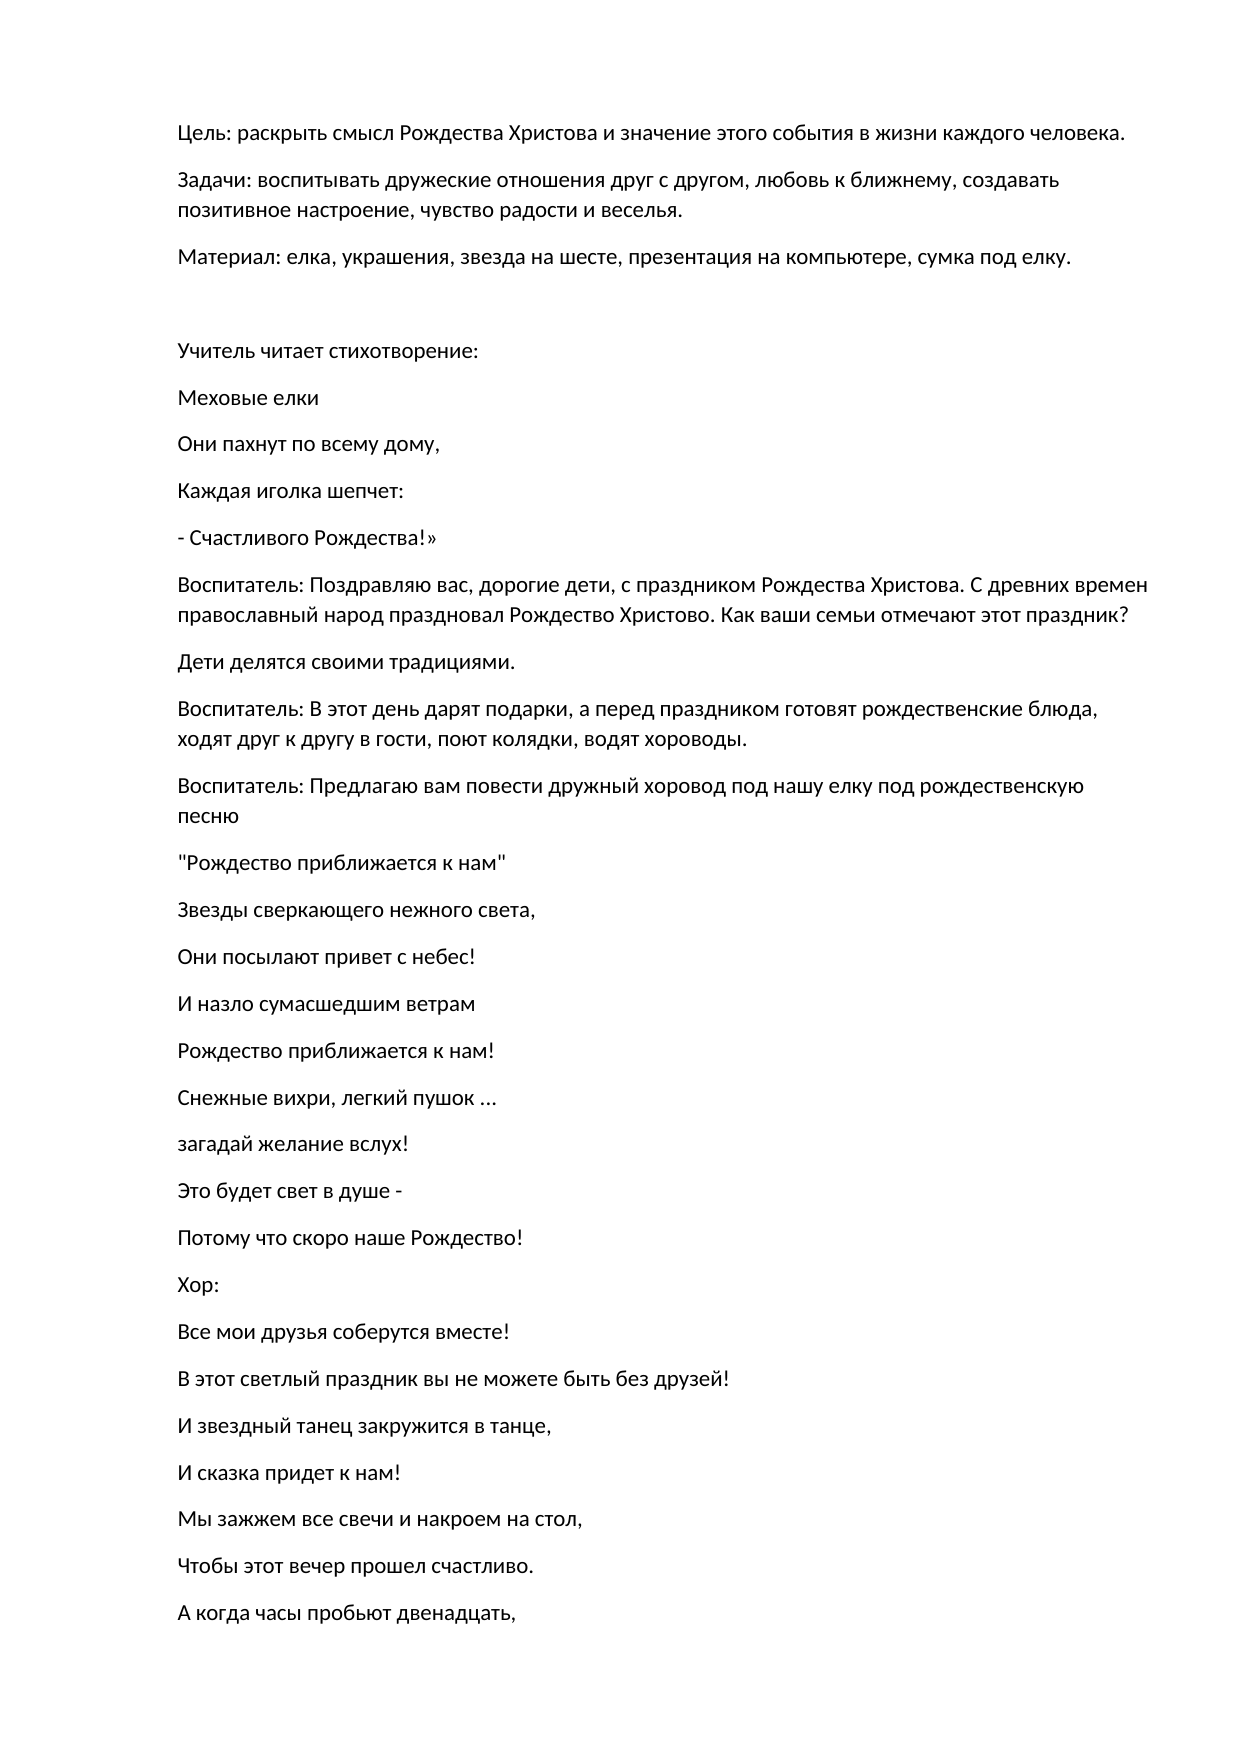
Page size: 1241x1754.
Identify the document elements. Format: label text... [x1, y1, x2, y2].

text Мы зажжем все свечи и накроем на стол, [177, 1504, 1152, 1533]
text А когда часы пробьют двенадцать, [177, 1598, 1152, 1626]
text загадай желание вслух! [177, 1129, 1152, 1158]
text Дети делятся своими традициями. [177, 647, 1152, 675]
text Звезды сверкающего нежного света, [177, 895, 1152, 923]
text И назло сумасшедшим ветрам [177, 989, 1152, 1017]
text Все мои друзья соберутся вместе! [177, 1317, 1152, 1345]
text Воспитатель: Поздравляю вас, дорогие дети, с праздником Рождества Христова. С древних времен православный народ праздновал Рождество Христово. Как ваши семьи отмечают этот праздник? [177, 570, 1152, 628]
text Это будет свет в душе - [177, 1176, 1152, 1204]
text Задачи: воспитывать дружеские отношения друг с другом, любовь к ближнему, создавать позитивное настроение, чувство радости и веселья. [177, 165, 1152, 223]
text И звездный танец закружится в танце, [177, 1411, 1152, 1439]
text Воспитатель: В этот день дарят подарки, а перед праздником готовят рождественские блюда, ходят друг к другу в гости, поют колядки, водят хороводы. [177, 694, 1152, 752]
text Снежные вихри, легкий пушок ... [177, 1083, 1152, 1111]
text Цель: раскрыть смысл Рождества Христова и значение этого события в жизни каждого человека. [177, 118, 1152, 146]
text Они посылают привет с небес! [177, 942, 1152, 970]
text Каждая иголка шепчет: [177, 476, 1152, 504]
text Рождество приближается к нам! [177, 1036, 1152, 1064]
text Воспитатель: Предлагаю вам повести дружный хоровод под нашу елку под рождественскую песню [177, 771, 1152, 829]
text Они пахнут по всему дому, [177, 429, 1152, 458]
text Чтобы этот вечер прошел счастливо. [177, 1551, 1152, 1579]
text - Счастливого Рождества!» [177, 523, 1152, 551]
text Материал: елка, украшения, звезда на шесте, презентация на компьютере, сумка под елку. [177, 242, 1152, 270]
text И сказка придет к нам! [177, 1458, 1152, 1486]
text Хор: [177, 1270, 1152, 1298]
text В этот светлый праздник вы не можете быть без друзей! [177, 1364, 1152, 1392]
text Учитель читает стихотворение: [177, 336, 1152, 364]
text "Рождество приближается к нам" [177, 848, 1152, 876]
text Меховые елки [177, 383, 1152, 411]
text Потому что скоро наше Рождество! [177, 1223, 1152, 1251]
